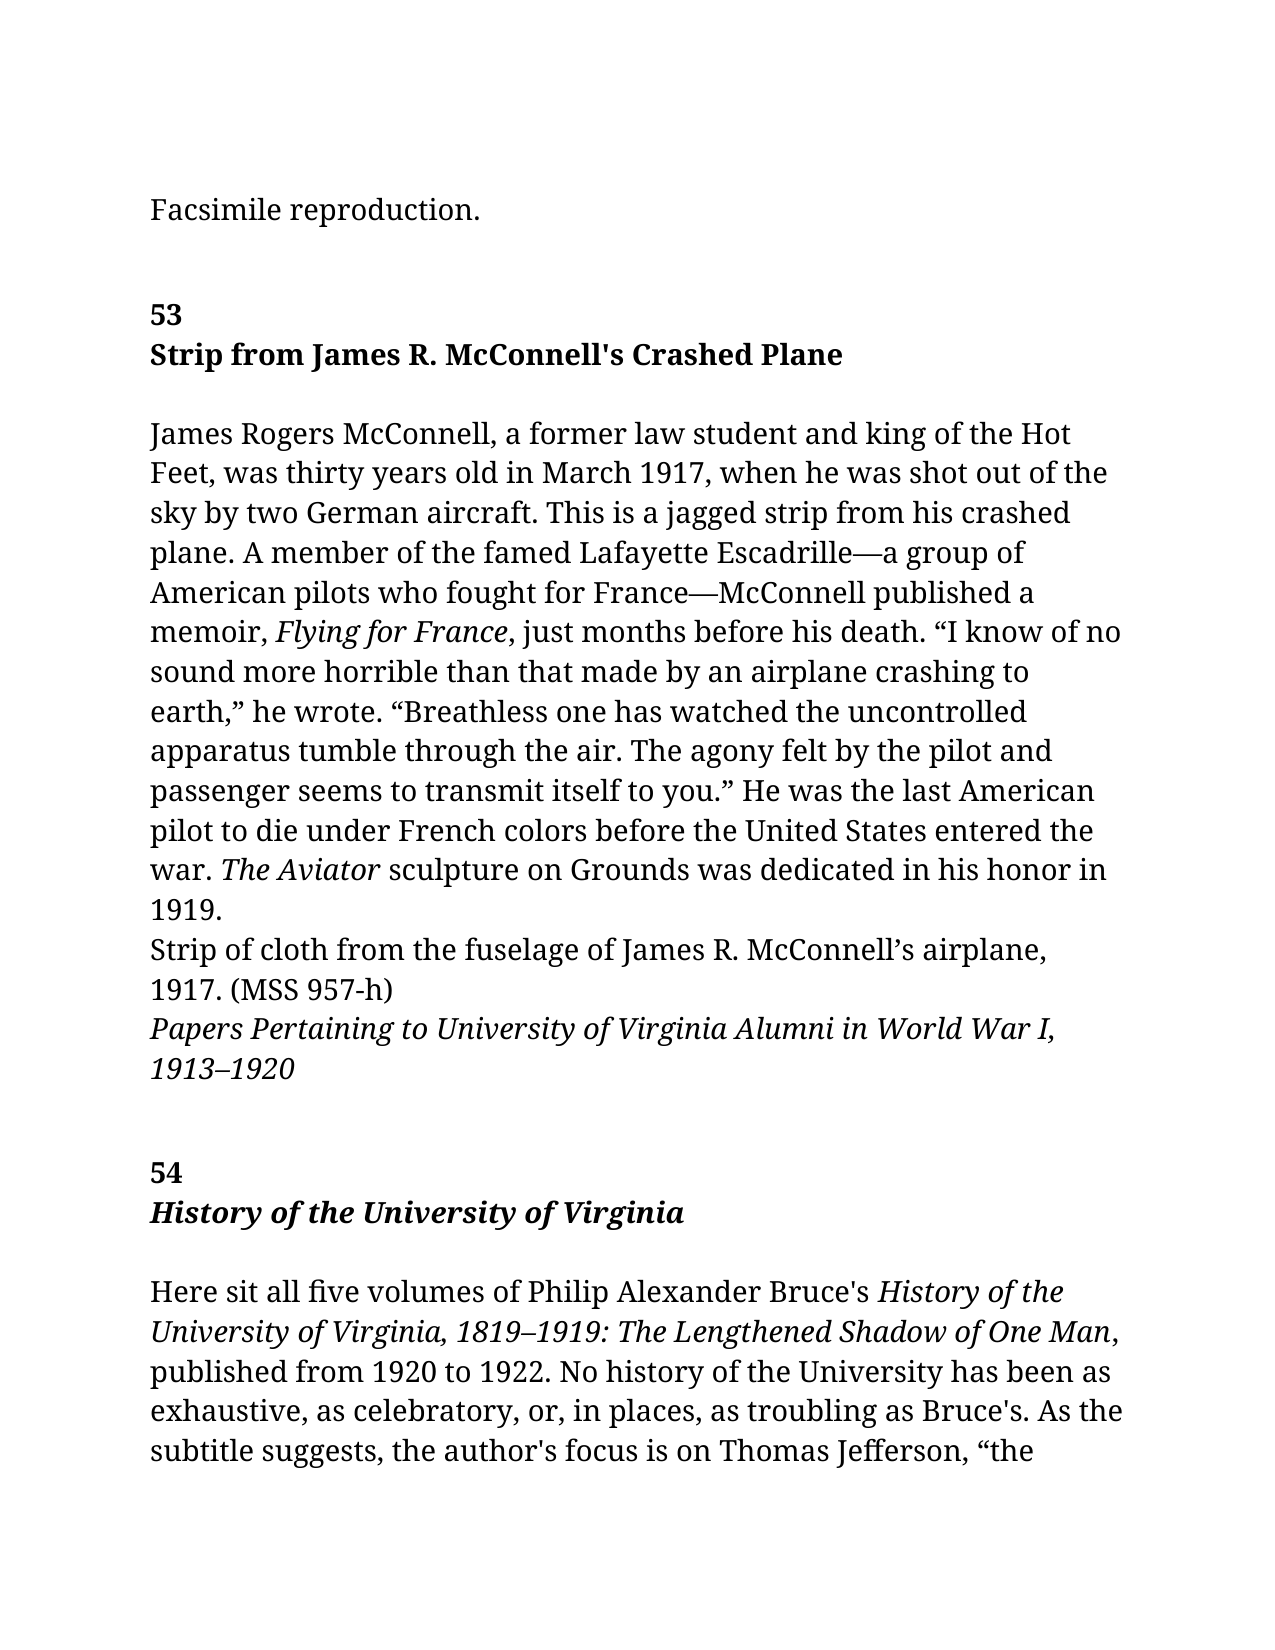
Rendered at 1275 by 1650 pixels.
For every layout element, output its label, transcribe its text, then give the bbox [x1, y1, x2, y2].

text Strip of cloth from the fuselage of James R. McConnell’s airplane, 1917. (MSS 957-h) [150, 929, 1125, 1008]
text 53 [150, 294, 1125, 334]
text Facsimile reproduction. [150, 190, 1125, 229]
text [150, 1272, 1125, 1470]
text History of the University of Virginia [150, 1192, 1125, 1232]
text Strip from James R. McConnell's Crashed Plane [150, 334, 1125, 373]
text 54 [150, 1152, 1125, 1192]
text James Rogers McConnell, a former law student and king of the Hot Feet, was thirty years old in March 1917, when he was shot out of the sky by two German aircraft. This is a jagged strip from his crashed plane. A member of the famed Lafayette Escadrille—a group of American pilots who fought for France—McConnell published a memoir, Flying for France, just months before his death. “I know of no sound more horrible than that made by an airplane crashing to earth,” he wrote. “Breathless one has watched the uncontrolled apparatus tumble through the air. The agony felt by the pilot and passenger seems to transmit itself to you.” He was the last American pilot to die under French colors before the United States entered the war. The Aviator sculpture on Grounds was dedicated in his honor in 1919. [150, 413, 1125, 929]
text Papers Pertaining to University of Virginia Alumni in World War I, 1913–1920 [150, 1008, 1125, 1088]
